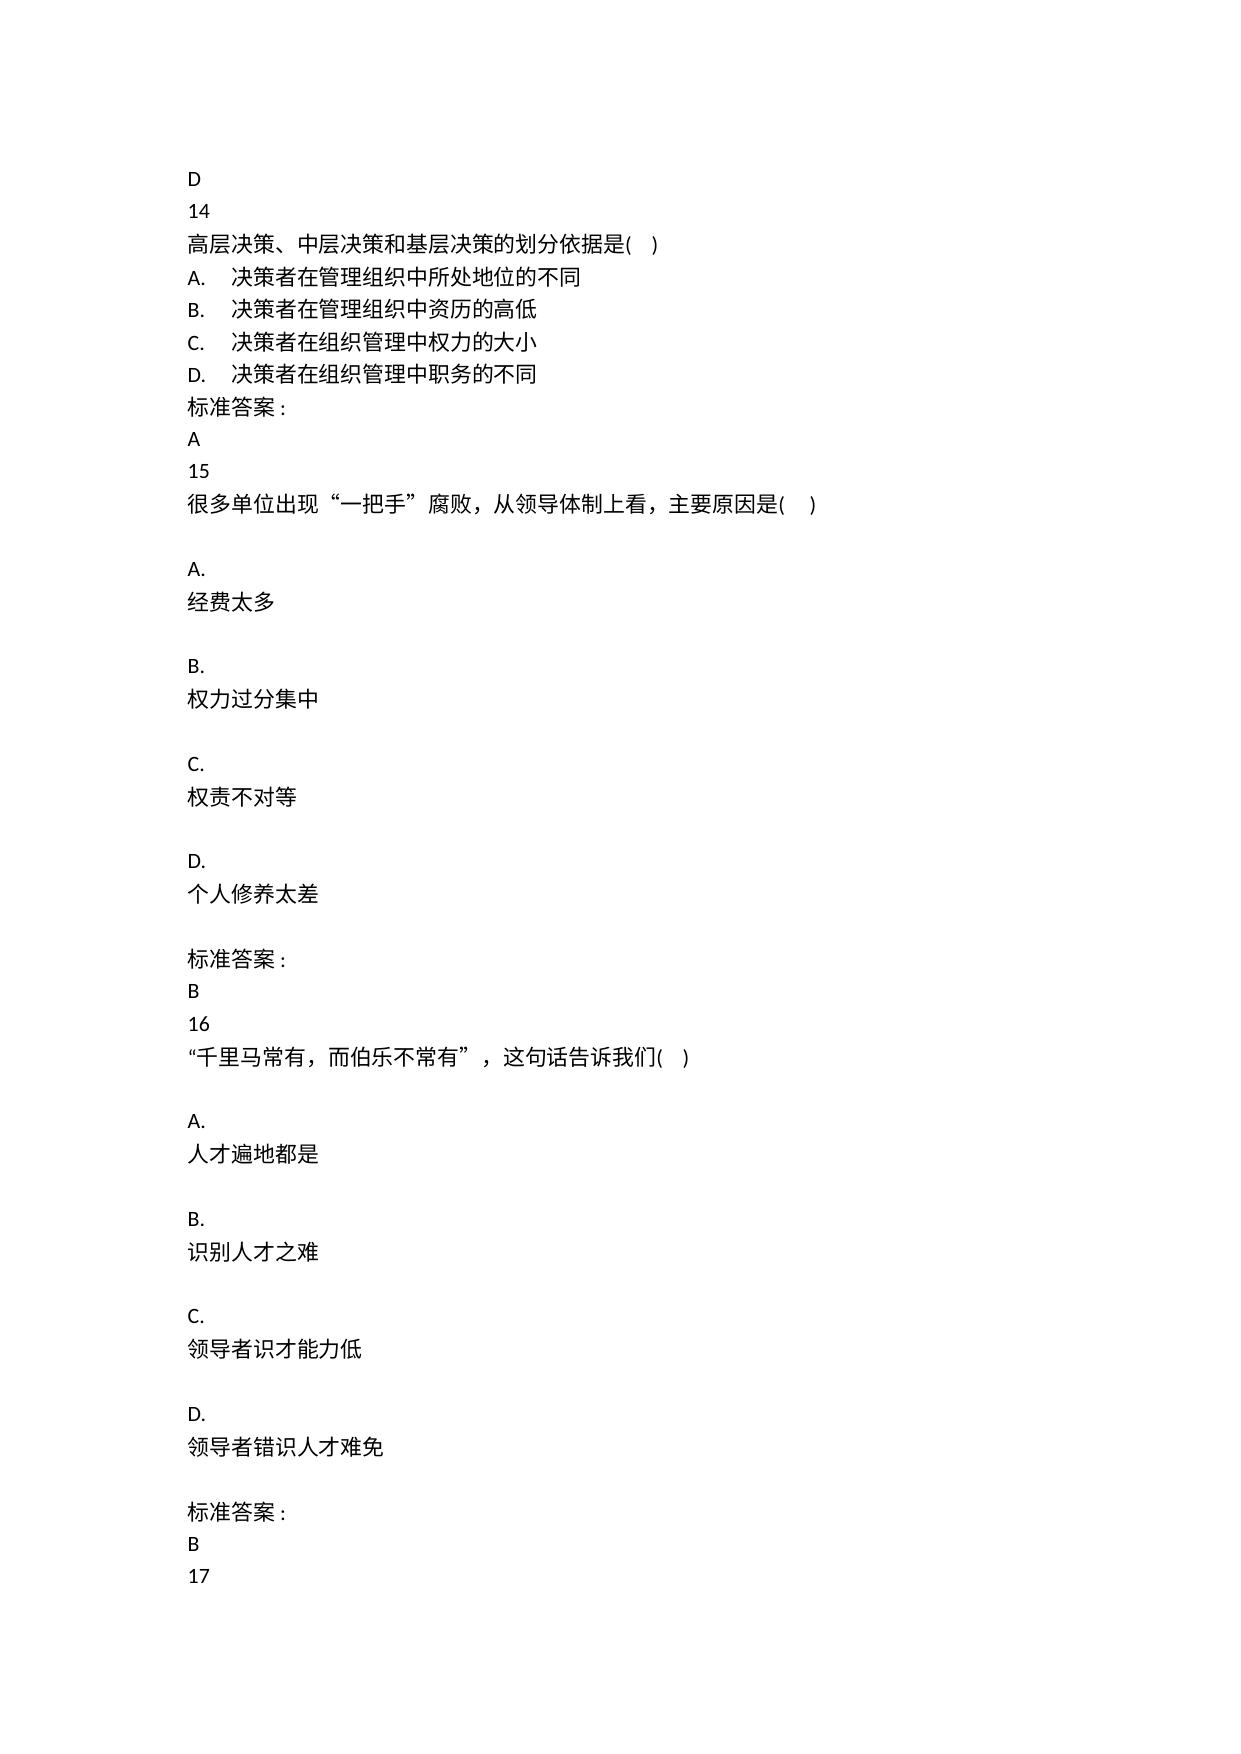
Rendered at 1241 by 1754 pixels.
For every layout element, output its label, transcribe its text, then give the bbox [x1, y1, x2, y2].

text C. [187, 1299, 1053, 1332]
text 经费太多 [187, 584, 1053, 617]
text 领导者识才能力低 [187, 1332, 1053, 1364]
text D. [187, 844, 1053, 877]
text A. 决策者在管理组织中所处地位的不同 [187, 259, 1053, 292]
text “千里马常有，而伯乐不常有”，这句话告诉我们( ) [187, 1039, 1053, 1072]
text D [187, 162, 1053, 194]
text A. [187, 552, 1053, 584]
text 15 [187, 454, 1053, 487]
text 权力过分集中 [187, 682, 1053, 714]
text 识别人才之难 [187, 1234, 1053, 1267]
text 人才遍地都是 [187, 1137, 1053, 1169]
text 14 [187, 194, 1053, 227]
text D. [187, 1397, 1053, 1429]
text B [187, 974, 1053, 1007]
text 权责不对等 [187, 779, 1053, 812]
text C. 决策者在组织管理中权力的大小 [187, 324, 1053, 357]
text 领导者错识人才难免 [187, 1429, 1053, 1462]
text A. [187, 1104, 1053, 1137]
text A [187, 422, 1053, 454]
text 很多单位出现“一把手”腐败，从领导体制上看，主要原因是( ) [187, 487, 1053, 519]
text D. 决策者在组织管理中职务的不同 [187, 357, 1053, 389]
text B. [187, 1202, 1053, 1234]
text B. [187, 649, 1053, 682]
text B [187, 1527, 1053, 1559]
text 标准答案 : [187, 1494, 1053, 1527]
text 个人修养太差 [187, 877, 1053, 909]
text 标准答案 : [187, 942, 1053, 974]
text 标准答案 : [187, 389, 1053, 422]
text C. [187, 747, 1053, 779]
text B. 决策者在管理组织中资历的高低 [187, 292, 1053, 324]
text 17 [187, 1559, 1053, 1592]
text 16 [187, 1007, 1053, 1039]
text 高层决策、中层决策和基层决策的划分依据是( ) [187, 227, 1053, 259]
